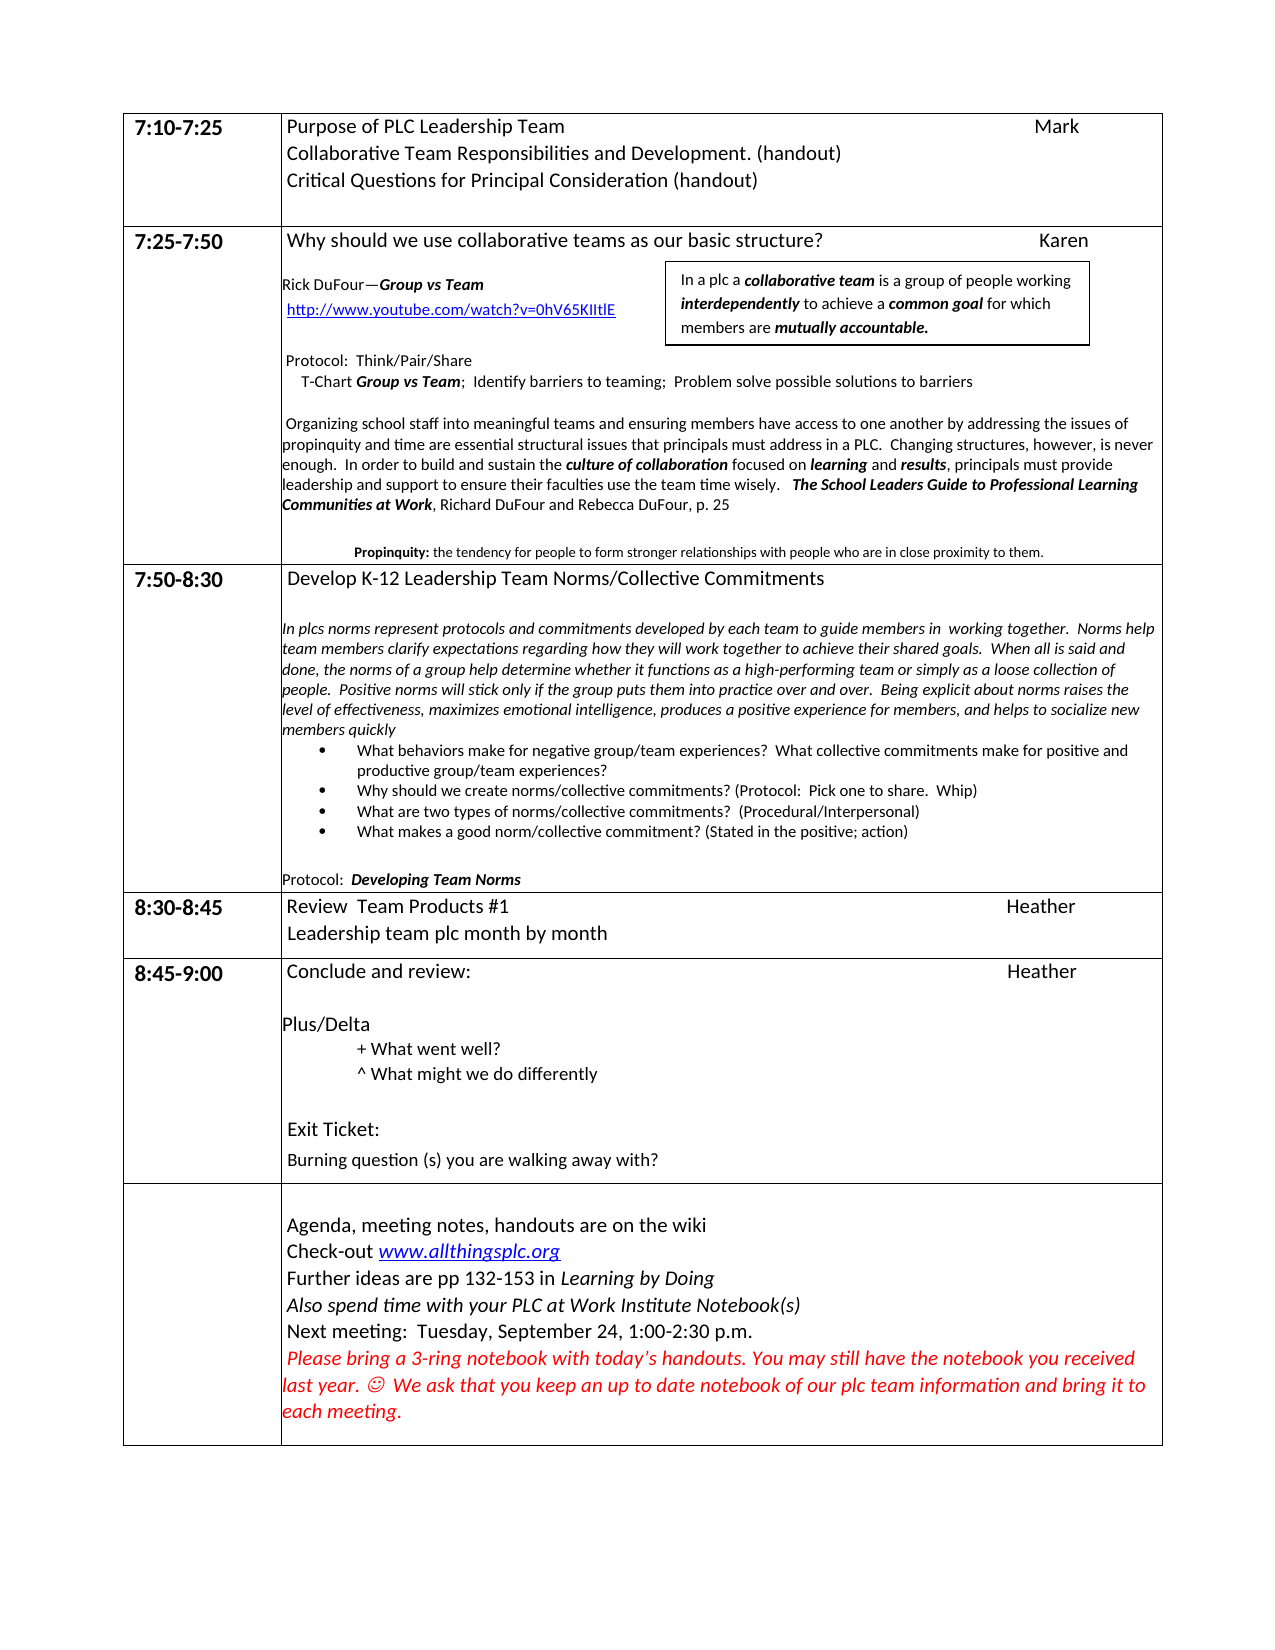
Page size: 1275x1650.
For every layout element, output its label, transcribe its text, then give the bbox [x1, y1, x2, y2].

table_cell Review Team Products #1 Heather Leadership team plc month by month [282, 893, 1162, 958]
table_cell 7:25-7:50 [124, 227, 281, 564]
table_cell Develop K-12 Leadership Team Norms/Collective Commitments In plcs norms represent protocols and commitments developed by each team to guide members in working together. Norms help team members clarify expectations regarding how they will work together to achieve their shared goals. When all is said and done, the norms of a group help determine whether it functions as a high-performing team or simply as a loose collection of people. Positive norms will stick only if the group puts them into practice over and over. Being explicit about norms raises the level of effectiveness, maximizes emotional intelligence, produces a positive experience for members, and helps to socialize new members quickly What behaviors make for negative group/team experiences? What collective commitments make for positive and productive group/team experiences? Why should we create norms/collective commitments? (Protocol: Pick one to share. Whip) What are two types of norms/collective commitments? (Procedural/Interpersonal) What makes a good norm/collective commitment? (Stated in the positive; action) Protocol: Developing Team Norms [282, 565, 1162, 892]
table_cell 7:50-8:30 [124, 565, 281, 892]
table_cell 8:30-8:45 [124, 893, 281, 958]
table_cell [124, 1184, 281, 1445]
table_cell Purpose of PLC Leadership Team Mark Collaborative Team Responsibilities and Development. (handout) Critical Questions for Principal Consideration (handout) [282, 114, 1162, 226]
table_cell 8:45-9:00 [124, 959, 281, 1183]
table_cell Conclude and review: Heather Plus/Delta + What went well? ^ What might we do differently Exit Ticket: Burning question (s) you are walking away with? [282, 959, 1162, 1183]
table_cell 7:10-7:25 [124, 114, 281, 226]
table_cell Agenda, meeting notes, handouts are on the wiki Check-out www.allthingsplc.org Further ideas are pp 132-153 in Learning by Doing Also spend time with your PLC at Work Institute Notebook(s) Next meeting: Tuesday, September 24, 1:00-2:30 p.m. Please bring a 3-ring notebook with today’s handouts. You may still have the notebook you received last year. We ask that you keep an up to date notebook of our plc team information and bring it to each meeting. [282, 1184, 1162, 1445]
table_cell Why should we use collaborative teams as our basic structure? Karen Rick DuFour—Group vs Team http://www.youtube.com/watch?v=0hV65KIItlE Protocol: Think/Pair/Share T-Chart Group vs Team; Identify barriers to teaming; Problem solve possible solutions to barriers Organizing school staff into meaningful teams and ensuring members have access to one another by addressing the issues of propinquity and time are essential structural issues that principals must address in a PLC. Changing structures, however, is never enough. In order to build and sustain the culture of collaboration focused on learning and results, principals must provide leadership and support to ensure their faculties use the team time wisely. The School Leaders Guide to Professional Learning Communities at Work, Richard DuFour and Rebecca DuFour, p. 25 Propinquity: the tendency for people to form stronger relationships with people who are in close proximity to them. [282, 227, 1162, 564]
